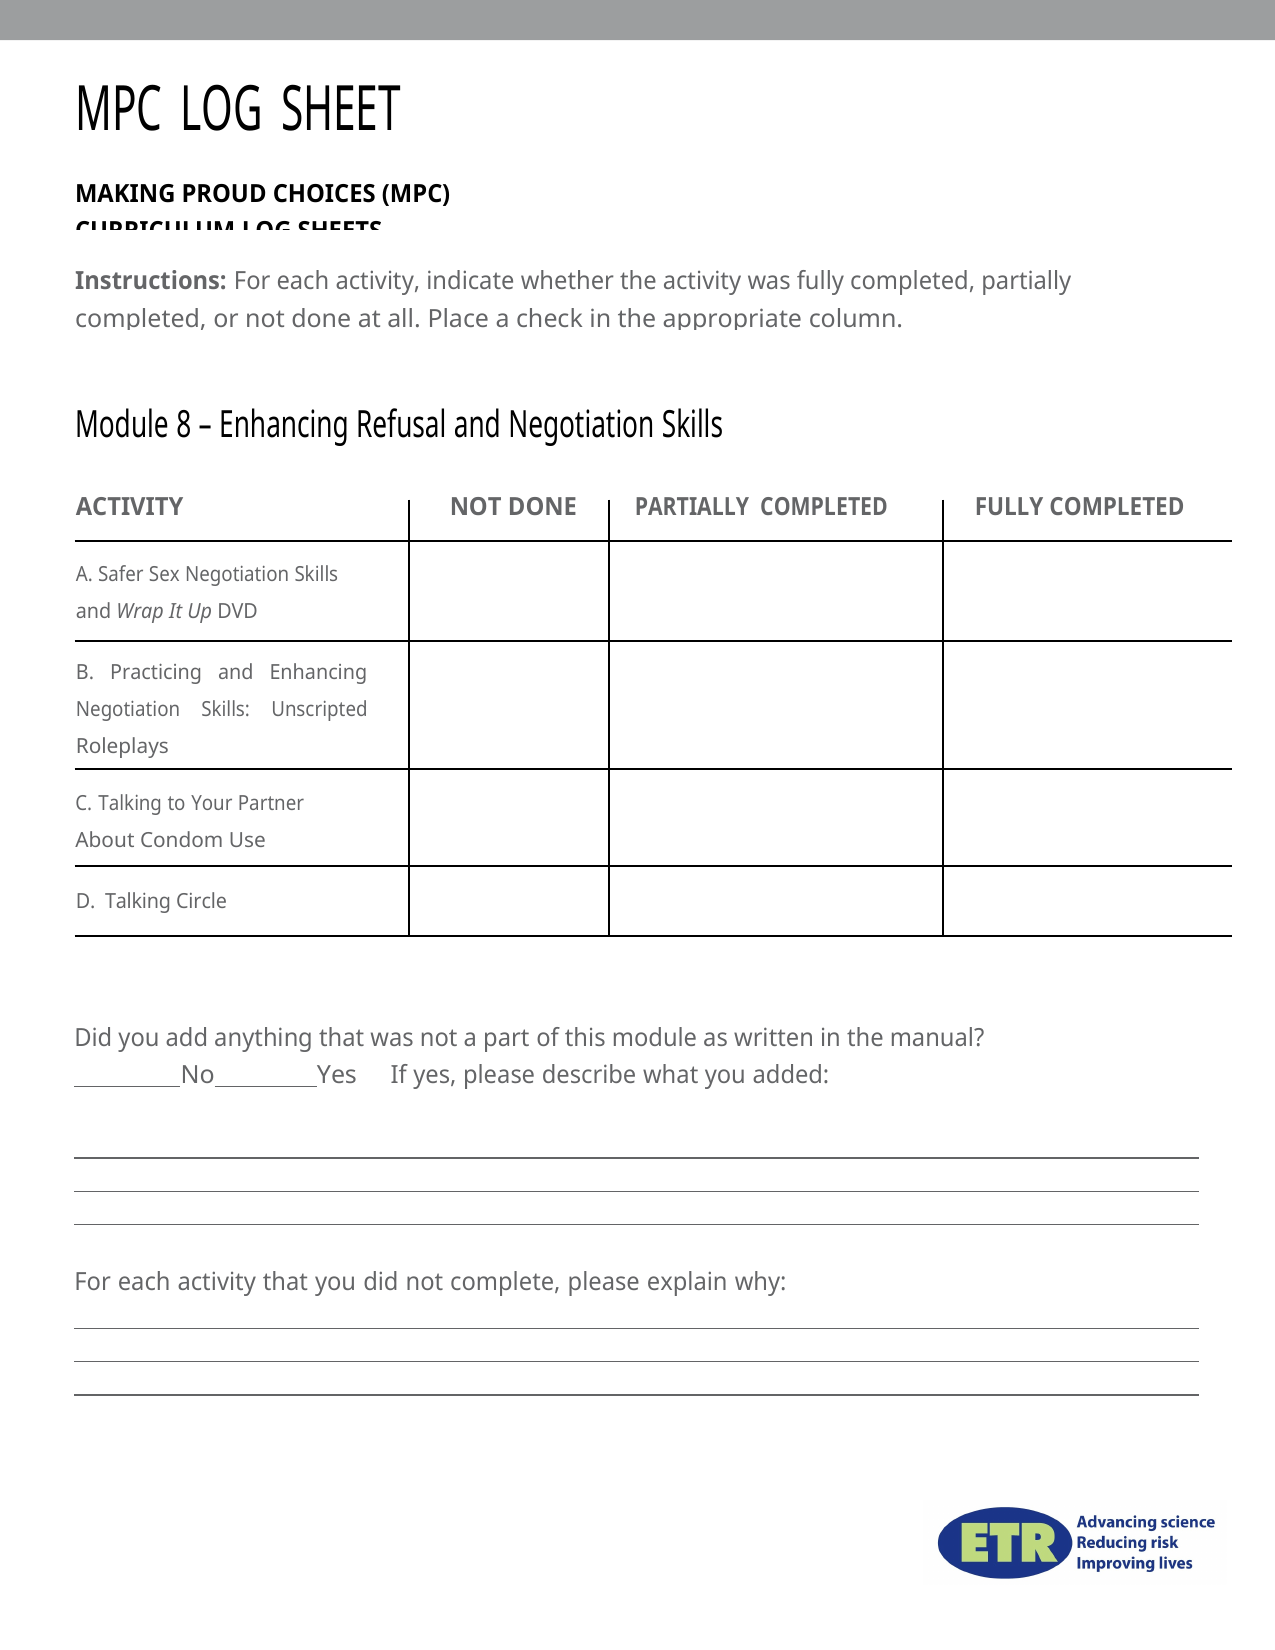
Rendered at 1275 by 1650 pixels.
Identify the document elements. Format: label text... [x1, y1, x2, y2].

table_cell D. Talking Circle [75, 867, 408, 935]
text For each activity that you did not complete, please explain why: [74, 1264, 1254, 1298]
table_header FULLY COMPLETED [944, 500, 1232, 540]
table_cell [944, 867, 1232, 935]
text Did you add anything that was not a part of this module as written in the manual? [74, 1020, 1254, 1054]
table_cell [410, 770, 608, 865]
table_cell [610, 642, 942, 768]
table_cell [944, 542, 1232, 640]
table_cell [944, 770, 1232, 865]
table_cell [410, 542, 608, 640]
table_cell [610, 867, 942, 935]
table_cell [410, 867, 608, 935]
table_header NOT DONE [410, 500, 608, 540]
table_cell [944, 642, 1232, 768]
table_cell A. Safer Sex Negotiation Skills and Wrap It Up DVD [75, 542, 408, 640]
table_cell [610, 770, 942, 865]
picture [923, 1500, 1227, 1585]
table_header ACTIVITY [75, 500, 408, 540]
table_cell C. Talking to Your Partner About Condom Use [75, 770, 408, 865]
subtitle Module 8 – Enhancing Refusal and Negotiation Skills [75, 397, 1254, 448]
text No Yes If yes, please describe what you added: [74, 1057, 1254, 1091]
table_cell [610, 542, 942, 640]
table_cell [410, 642, 608, 768]
table_cell B. Practicing and Enhancing Negotiation Skills: Unscripted Roleplays [75, 642, 408, 768]
table_header PARTIALLY COMPLETED [610, 500, 942, 540]
